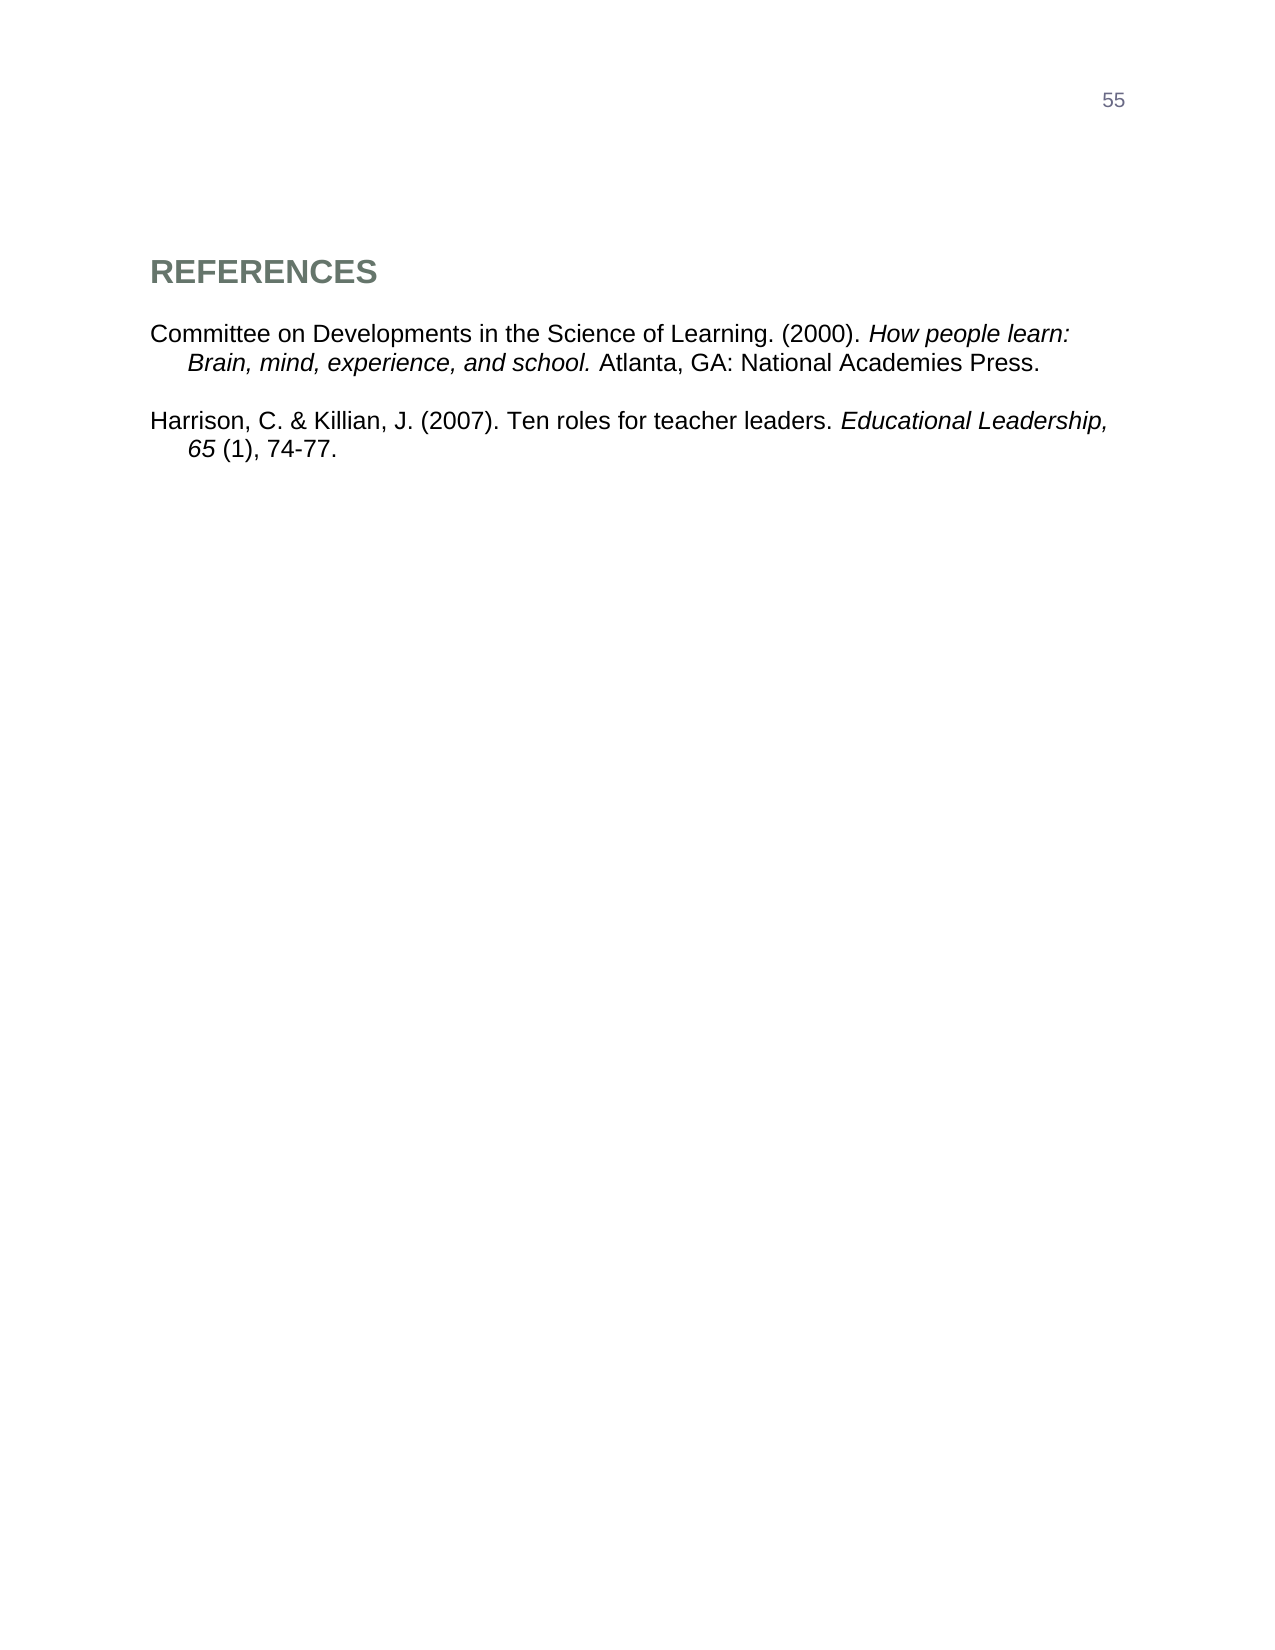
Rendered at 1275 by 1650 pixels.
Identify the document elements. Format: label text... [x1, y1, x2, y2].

text Committee on Developments in the Science of Learning. (2000). How people learn: Brain, mind, experience, and school. Atlanta, GA: National Academies Press. [150, 319, 1125, 377]
subtitle REFERENCES [150, 252, 1125, 291]
text Harrison, C. & Killian, J. (2007). Ten roles for teacher leaders. Educational Leadership, 65 (1), 74-77. [150, 406, 1125, 463]
